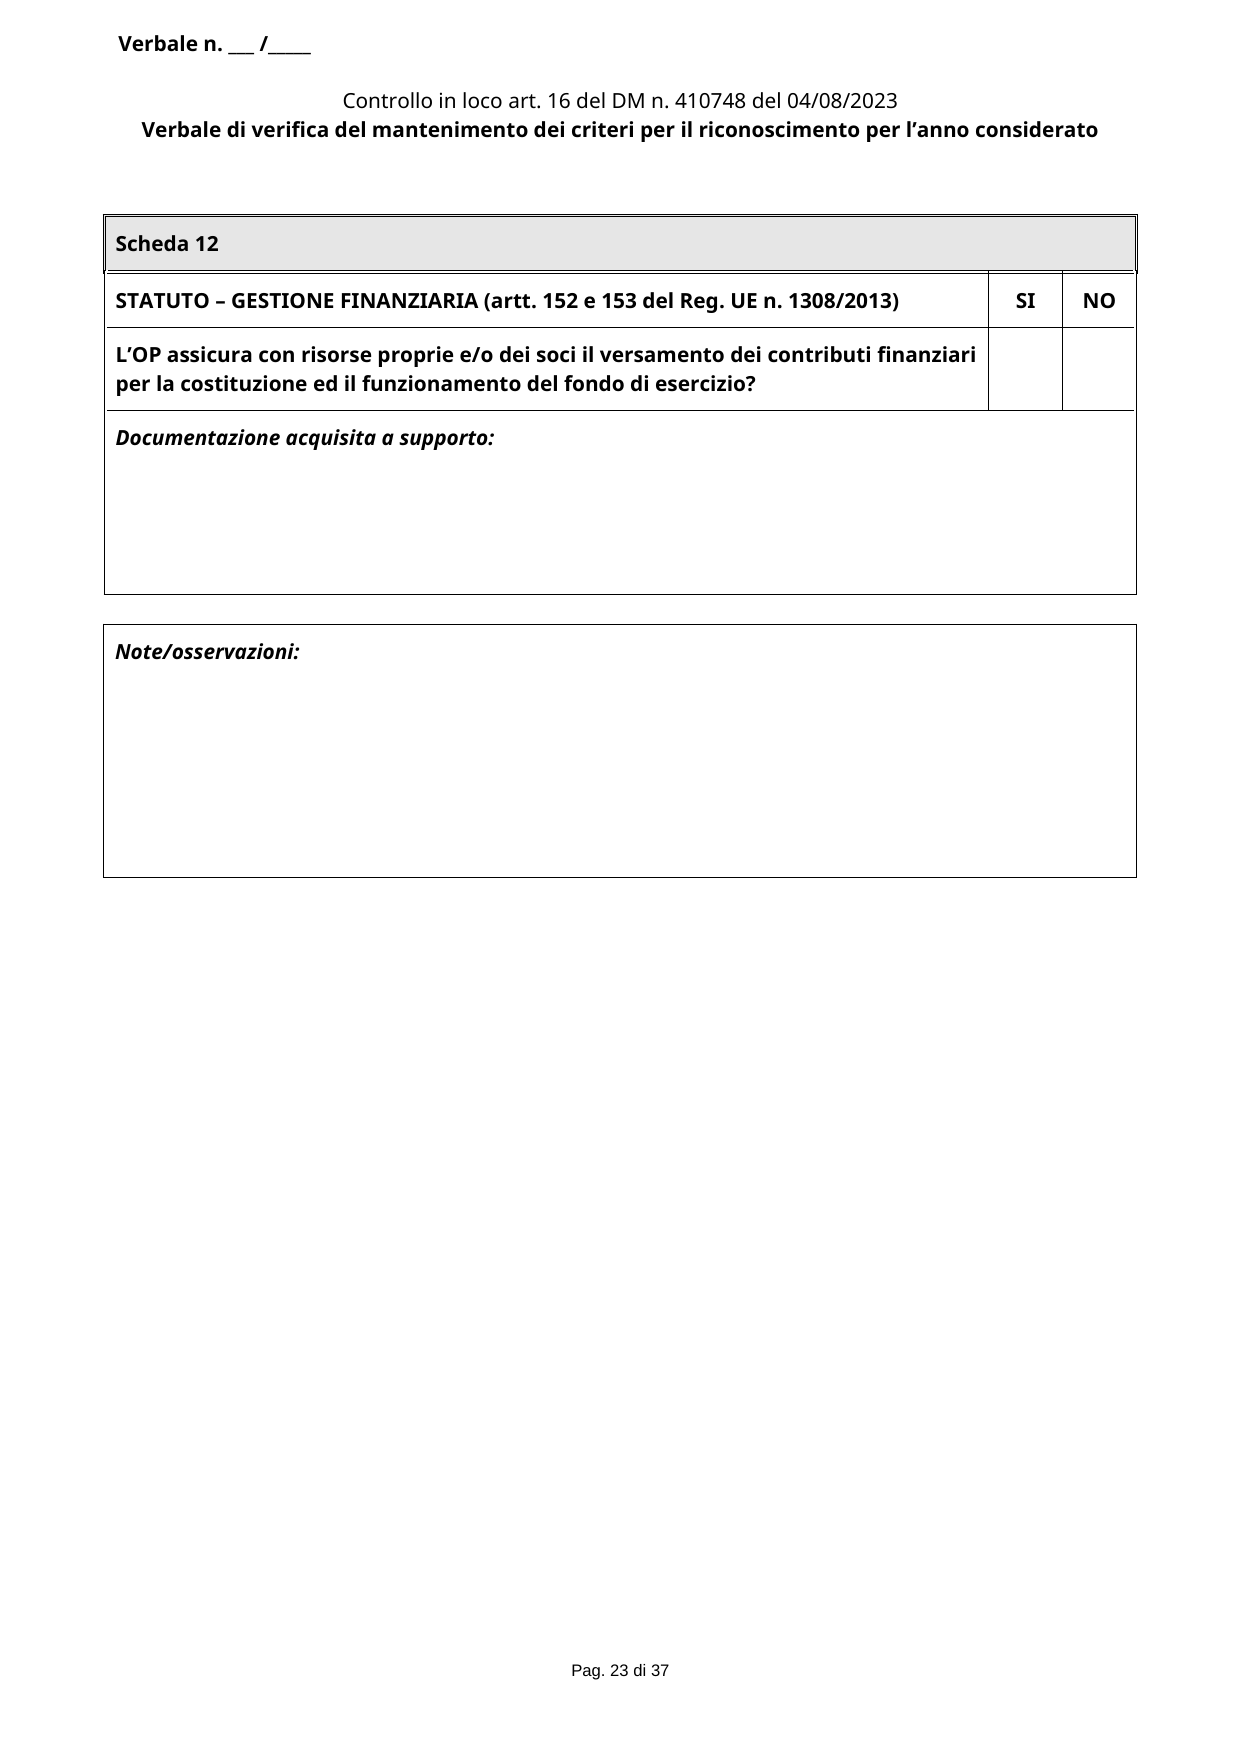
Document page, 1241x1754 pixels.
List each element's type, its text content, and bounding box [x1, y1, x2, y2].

table_cell STATUTO – GESTIONE FINANZIARIA (artt. 152 e 153 del Reg. UE n. 1308/2013) [105, 270, 988, 327]
table_cell [1063, 327, 1136, 410]
table_cell NO [1063, 270, 1136, 327]
table_cell SI [989, 274, 1062, 327]
table_header Note/osservazioni: [104, 625, 1136, 877]
table_cell Documentazione acquisita a supporto: [105, 410, 1136, 594]
table_cell [989, 328, 1062, 410]
table_cell L’OP assicura con risorse proprie e/o dei soci il versamento dei contributi finanziari per la costituzione ed il funzionamento del fondo di esercizio? [105, 327, 988, 410]
table_header Scheda 12 [106, 217, 1135, 270]
